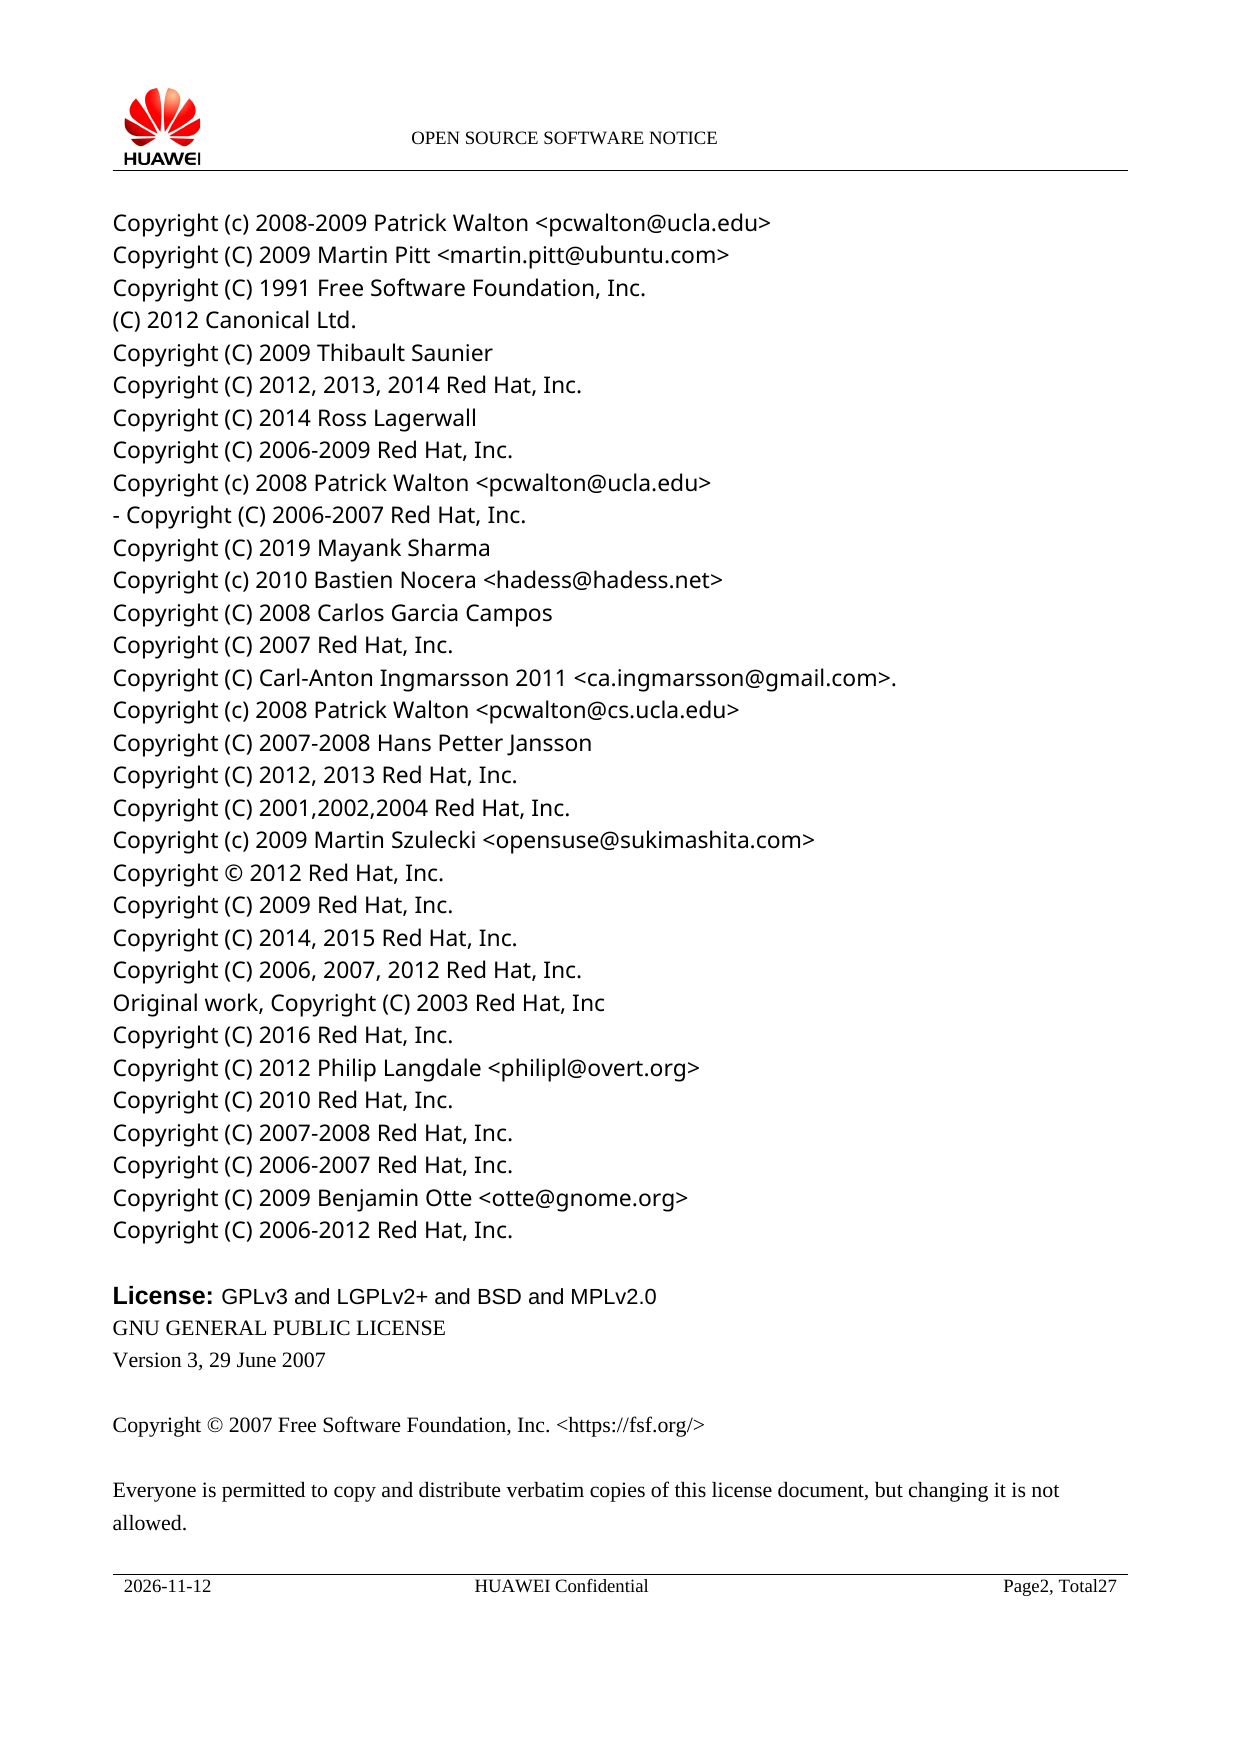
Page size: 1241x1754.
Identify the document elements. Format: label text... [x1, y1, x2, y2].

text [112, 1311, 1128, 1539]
text License: GPLv3 and LGPLv2+ and BSD and MPLv2.0 [112, 1279, 1128, 1311]
picture [124, 88, 201, 165]
